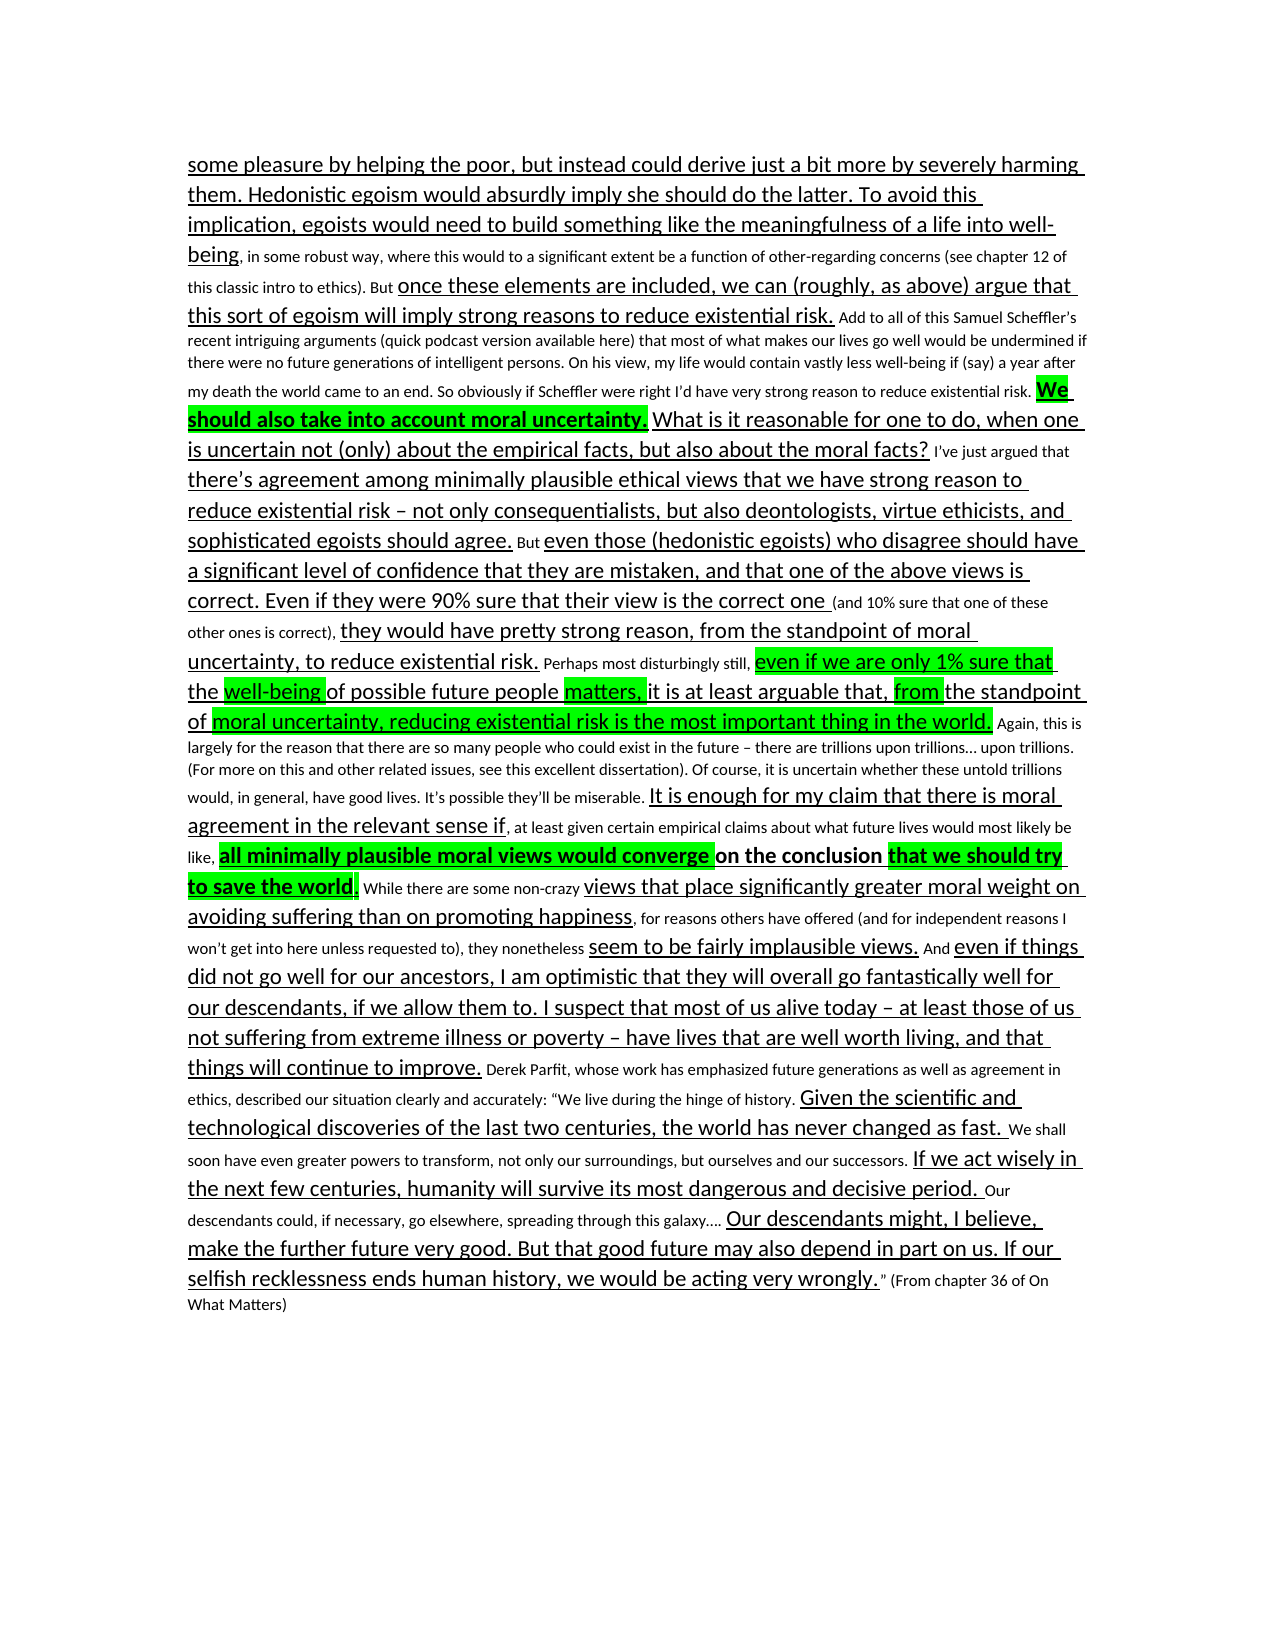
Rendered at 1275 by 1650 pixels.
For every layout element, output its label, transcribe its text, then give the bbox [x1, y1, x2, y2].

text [187, 150, 1087, 701]
